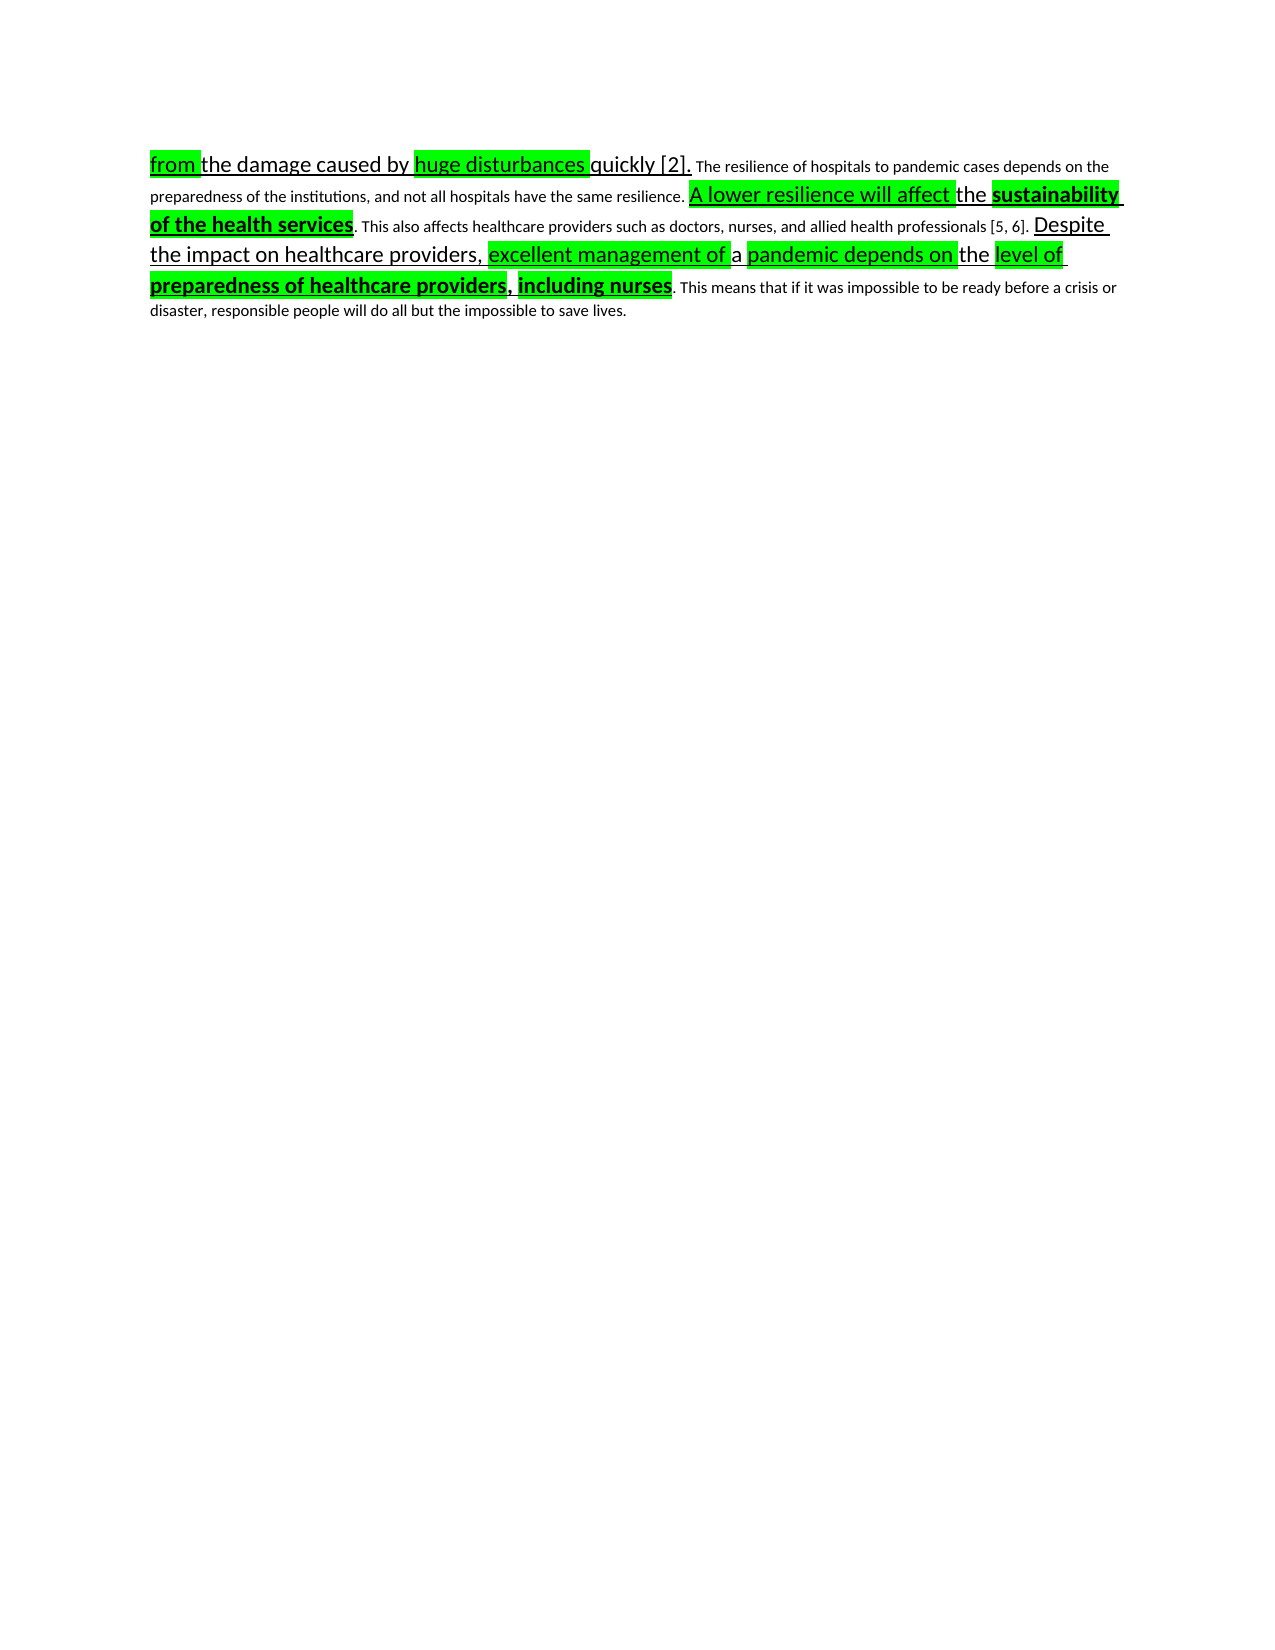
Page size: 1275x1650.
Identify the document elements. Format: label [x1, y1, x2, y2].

text [150, 150, 1125, 321]
